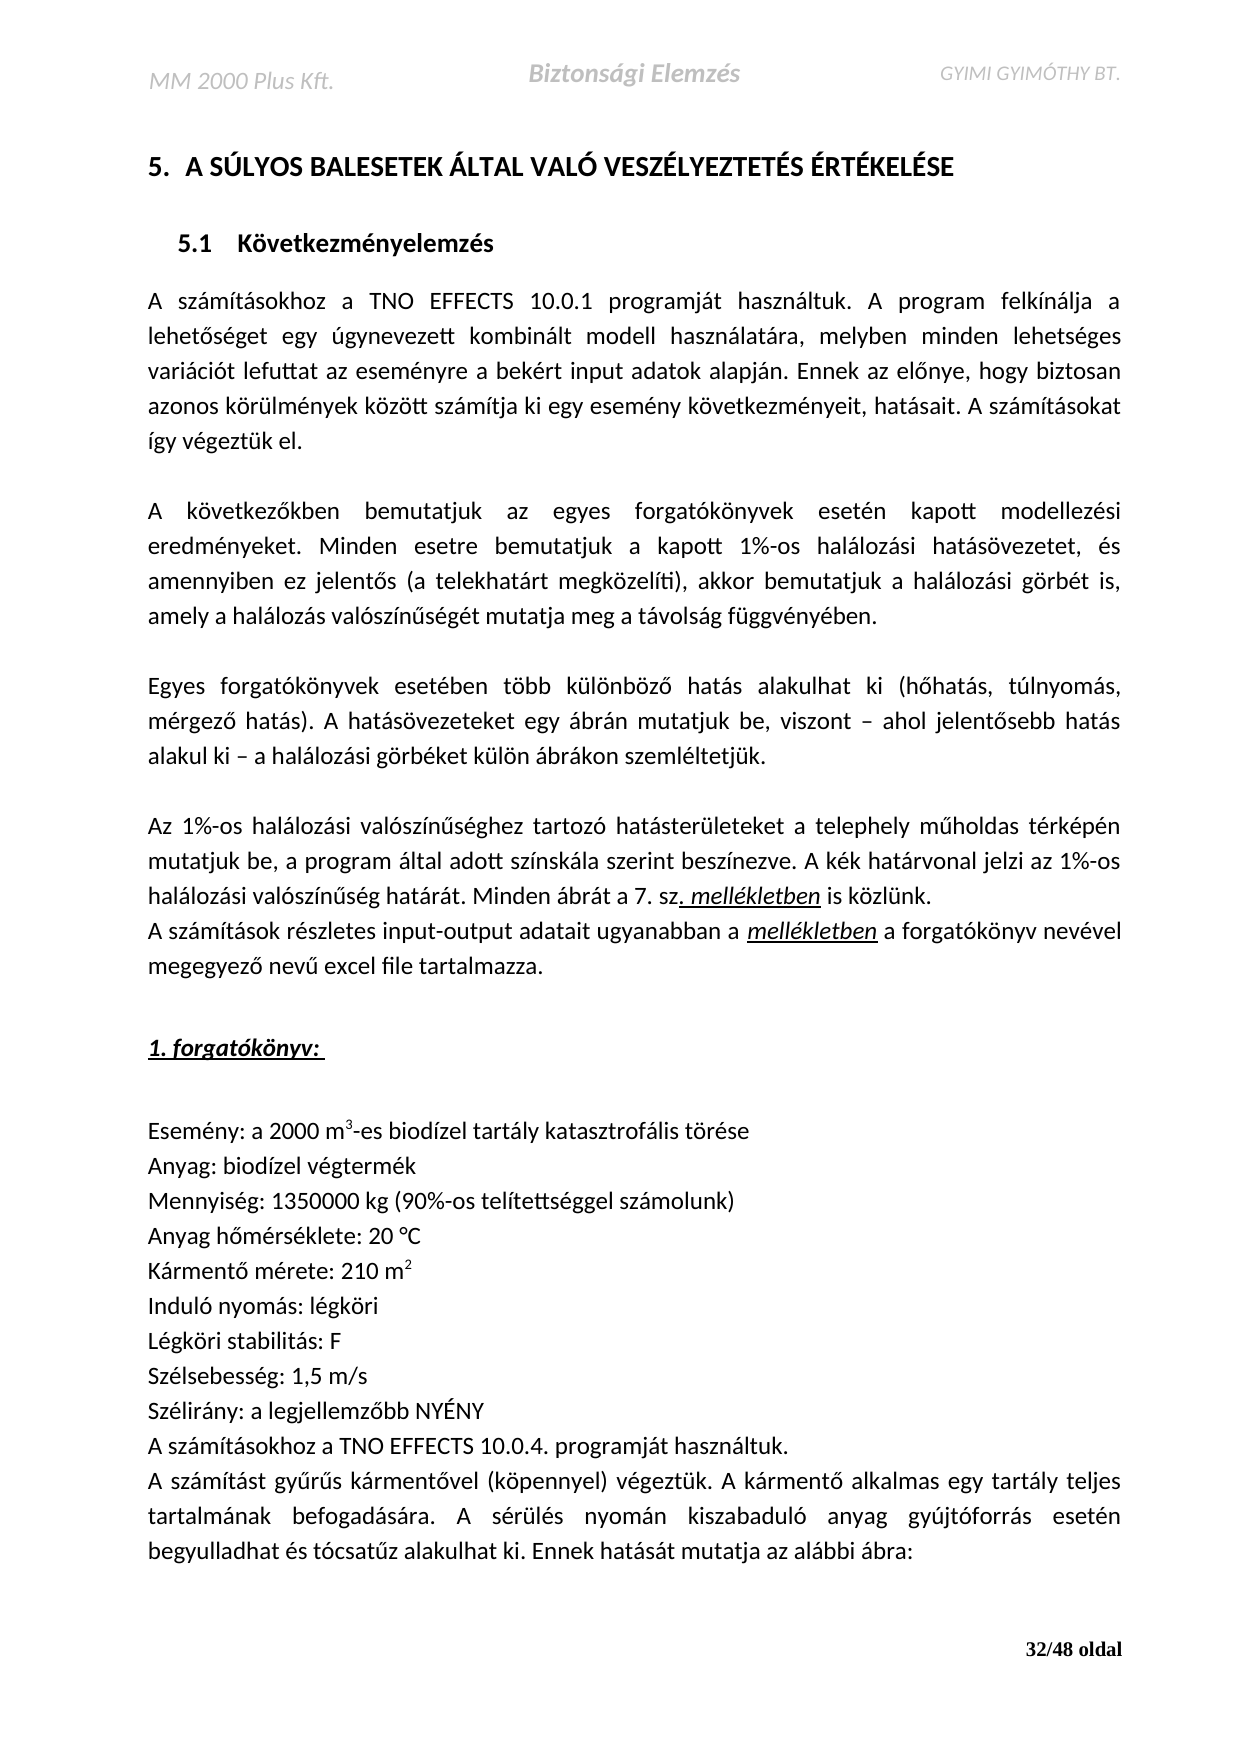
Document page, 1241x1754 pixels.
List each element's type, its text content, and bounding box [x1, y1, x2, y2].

text Kármentő mérete: 210 m2 [148, 1255, 1122, 1285]
text A számításokhoz a TNO EFFECTS 10.0.1 programját használtuk. A program felkínálja a lehetőséget egy úgynevezett kombinált modell használatára, melyben minden lehetséges variációt lefuttat az eseményre a bekért input adatok alapján. Ennek az előnye, hogy biztosan azonos körülmények között számítja ki egy esemény következményeit, hatásait. A számításokat így végeztük el. [148, 285, 1122, 455]
text Anyag hőmérséklete: 20 °C [148, 1220, 1122, 1250]
text A következőkben bemutatjuk az egyes forgatókönyvek esetén kapott modellezési eredményeket. Minden esetre bemutatjuk a kapott 1%-os halálozási hatásövezetet, és amennyiben ez jelentős (a telekhatárt megközelíti), akkor bemutatjuk a halálozási görbét is, amely a halálozás valószínűségét mutatja meg a távolság függvényében. [148, 495, 1122, 630]
text Szélsebesség: 1,5 m/s [148, 1360, 1122, 1390]
text A számításokhoz a TNO EFFECTS 10.0.4. programját használtuk. [148, 1430, 1122, 1460]
text Légköri stabilitás: F [148, 1325, 1122, 1355]
subtitle Következményelemzés [177, 226, 1122, 259]
text Induló nyomás: légköri [148, 1290, 1122, 1320]
text A számítások részletes input-output adatait ugyanabban a mellékletben a forgatókönyv nevével megegyező nevű excel file tartalmazza. [148, 915, 1122, 980]
text 1. forgatókönyv: [148, 1032, 1122, 1063]
subtitle a Súlyos balesetek által való veszélyeztetés értékelése [148, 148, 1122, 183]
text Az 1%-os halálozási valószínűséghez tartozó hatásterületeket a telephely műholdas térképén mutatjuk be, a program által adott színskála szerint beszínezve. A kék határvonal jelzi az 1%-os halálozási valószínűség határát. Minden ábrát a 7. sz. mellékletben is közlünk. [148, 810, 1122, 910]
text Szélirány: a legjellemzőbb NYÉNY [148, 1395, 1122, 1425]
text Egyes forgatókönyvek esetében több különböző hatás alakulhat ki (hőhatás, túlnyomás, mérgező hatás). A hatásövezeteket egy ábrán mutatjuk be, viszont – ahol jelentősebb hatás alakul ki – a halálozási görbéket külön ábrákon szemléltetjük. [148, 670, 1122, 770]
text Anyag: biodízel végtermék [148, 1150, 1122, 1180]
text Esemény: a 2000 m3-es biodízel tartály katasztrofális törése [148, 1115, 1122, 1145]
text A számítást gyűrűs kármentővel (köpennyel) végeztük. A kármentő alkalmas egy tartály teljes tartalmának befogadására. A sérülés nyomán kiszabaduló anyag gyújtóforrás esetén begyulladhat és tócsatűz alakulhat ki. Ennek hatását mutatja az alábbi ábra: [148, 1465, 1122, 1565]
text Mennyiség: 1350000 kg (90%-os telítettséggel számolunk) [148, 1185, 1122, 1215]
